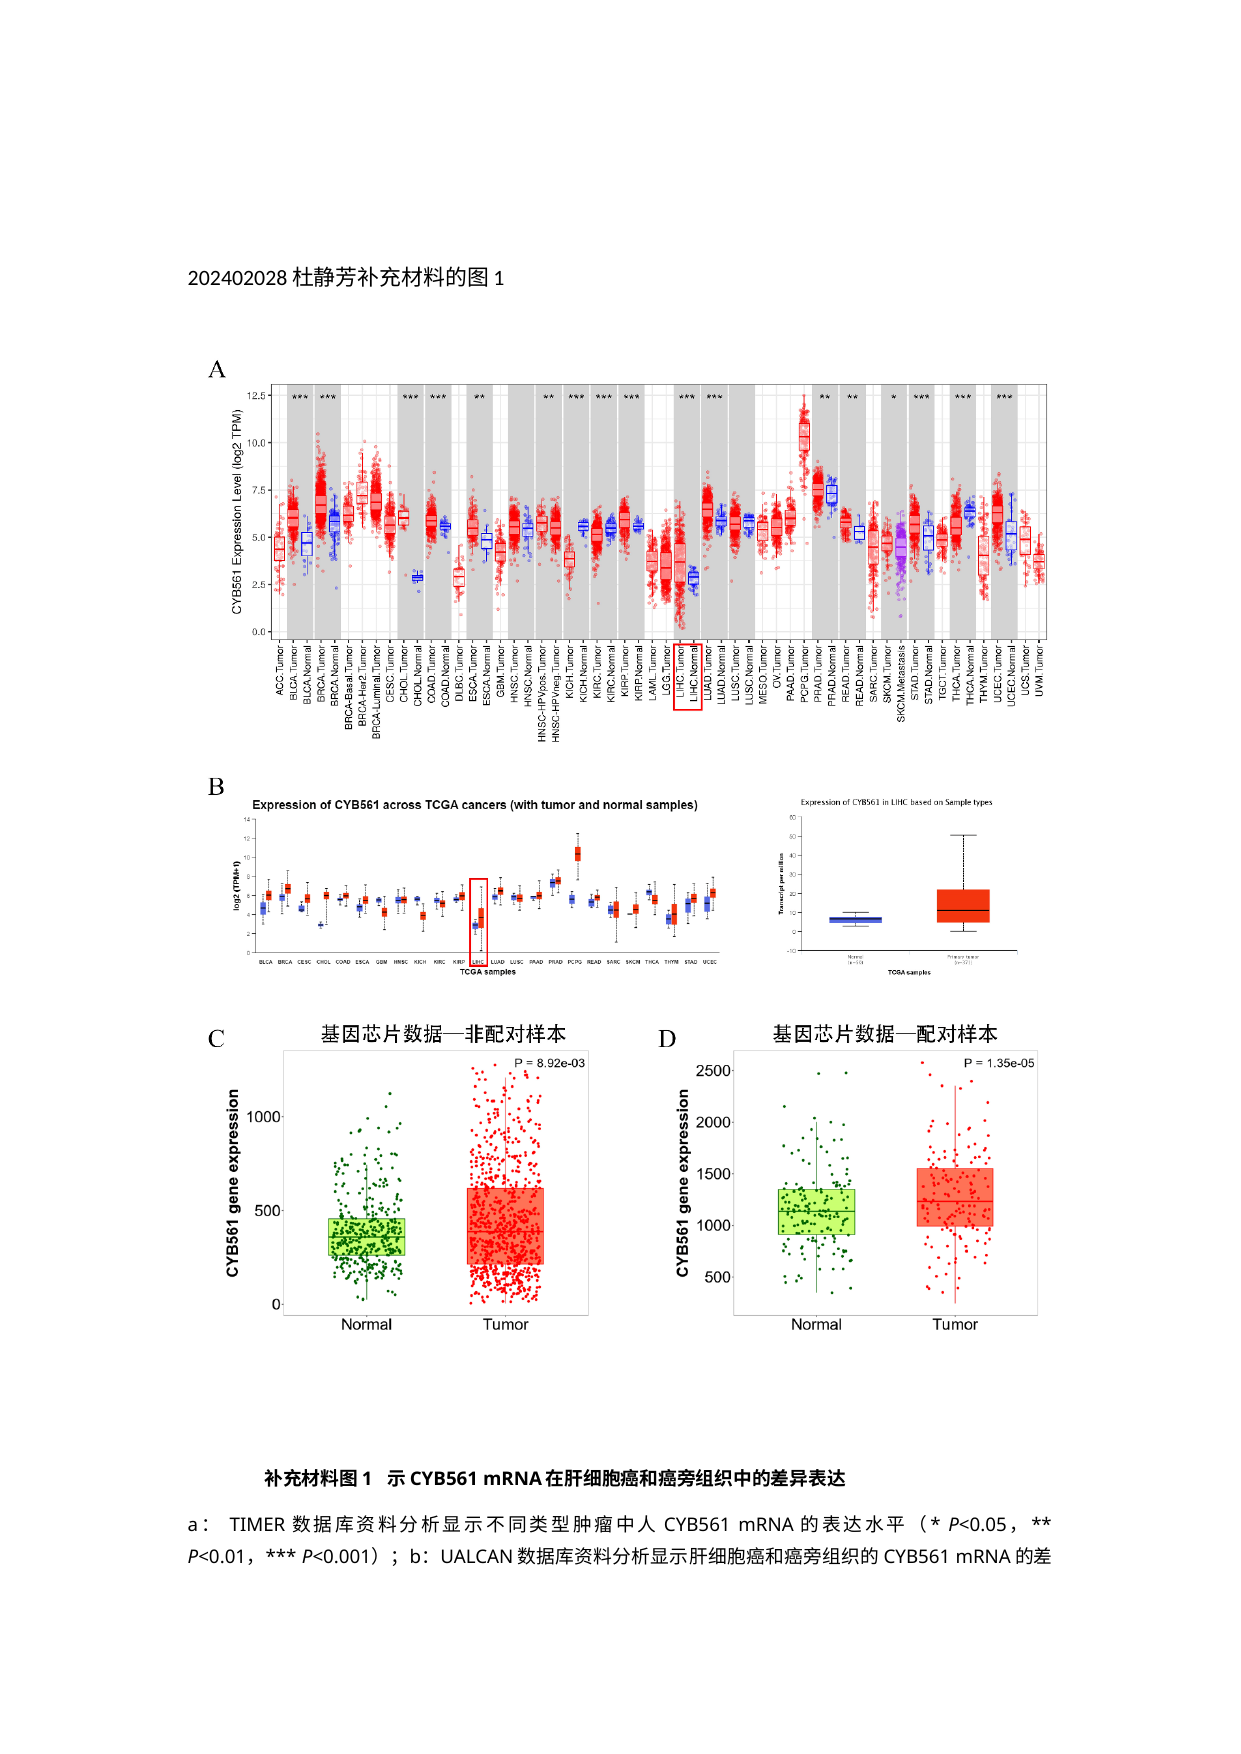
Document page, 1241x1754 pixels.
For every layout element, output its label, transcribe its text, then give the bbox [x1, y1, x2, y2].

text 202402028杜静芳补充材料的图1 [187, 259, 1053, 292]
picture [187, 339, 1053, 1430]
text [187, 1507, 1053, 1572]
text 补充材料图1 示CYB561 mRNA在肝细胞癌和癌旁组织中的差异表达 [187, 1430, 1053, 1493]
